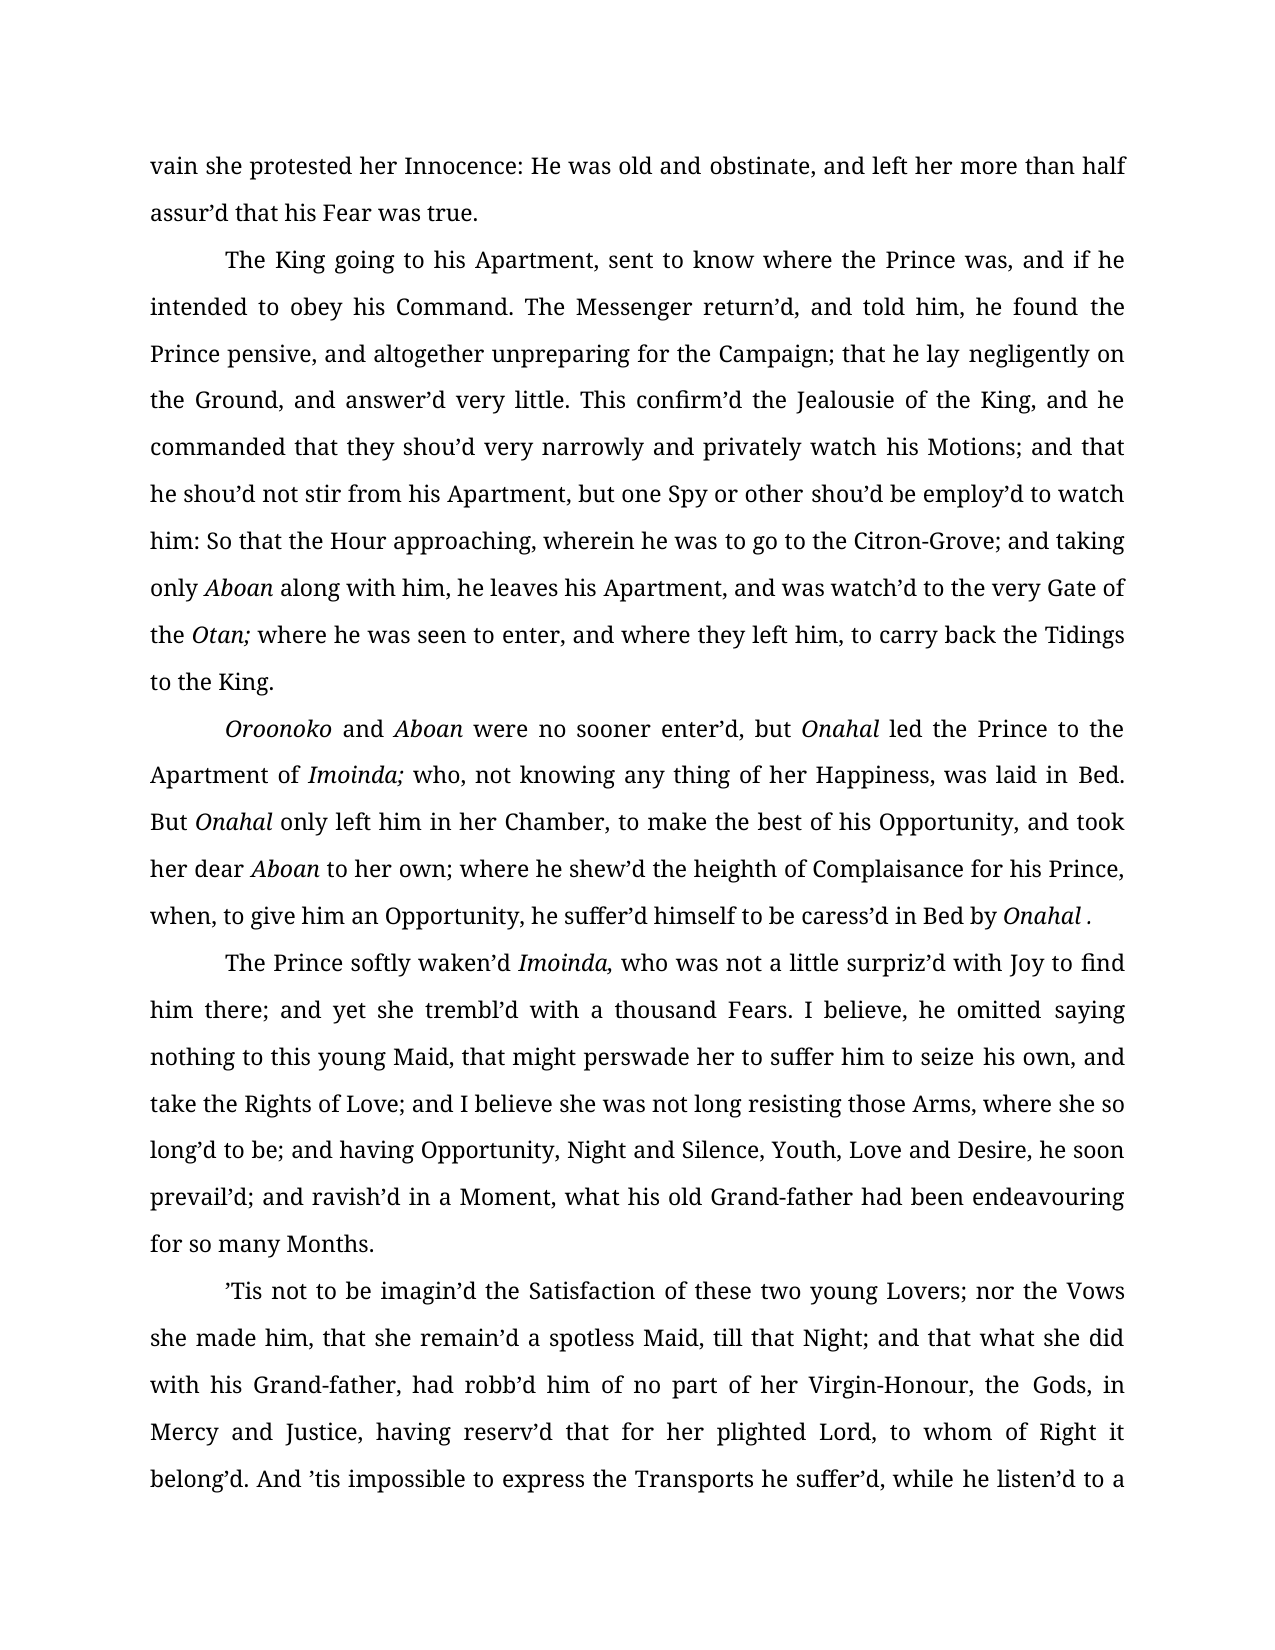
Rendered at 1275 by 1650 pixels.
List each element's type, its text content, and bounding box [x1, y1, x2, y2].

text The Prince softly waken’d Imoinda, who was not a little surpriz’d with Joy to find him there; and yet she trembl’d with a thousand Fears. I believe, he omitted saying nothing to this young Maid, that might perswade her to suffer him to seize his own, and take the Rights of Love; and I believe she was not long resisting those Arms, where she so long’d to be; and having Opportunity, Night and Silence, Youth, Love and Desire, he soon prevail’d; and ravish’d in a Moment, what his old Grand-father had been endeavouring for so many Months. [150, 947, 1125, 1259]
text The King going to his Apartment, sent to know where the Prince was, and if he intended to obey his Command. The Messenger return’d, and told him, he found the Prince pensive, and altogether unpreparing for the Campaign; that he lay negligently on the Ground, and answer’d very little. This confirm’d the Jealousie of the King, and he commanded that they shou’d very narrowly and privately watch his Motions; and that he shou’d not stir from his Apartment, but one Spy or other shou’d be employ’d to watch him: So that the Hour approaching, wherein he was to go to the Citron-Grove; and taking only Aboan along with him, he leaves his Apartment, and was watch’d to the very Gate of the Otan; where he was seen to enter, and where they left him, to carry back the Tidings to the King. [150, 244, 1125, 697]
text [150, 1275, 1125, 1494]
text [150, 150, 1125, 228]
text Oroonoko and Aboan were no sooner enter’d, but Onahal led the Prince to the Apartment of Imoinda; who, not knowing any thing of her Happiness, was laid in Bed. But Onahal only left him in her Chamber, to make the best of his Opportunity, and took her dear Aboan to her own; where he shew’d the heighth of Complaisance for his Prince, when, to give him an Opportunity, he suffer’d himself to be caress’d in Bed by Onahal . [150, 712, 1125, 931]
